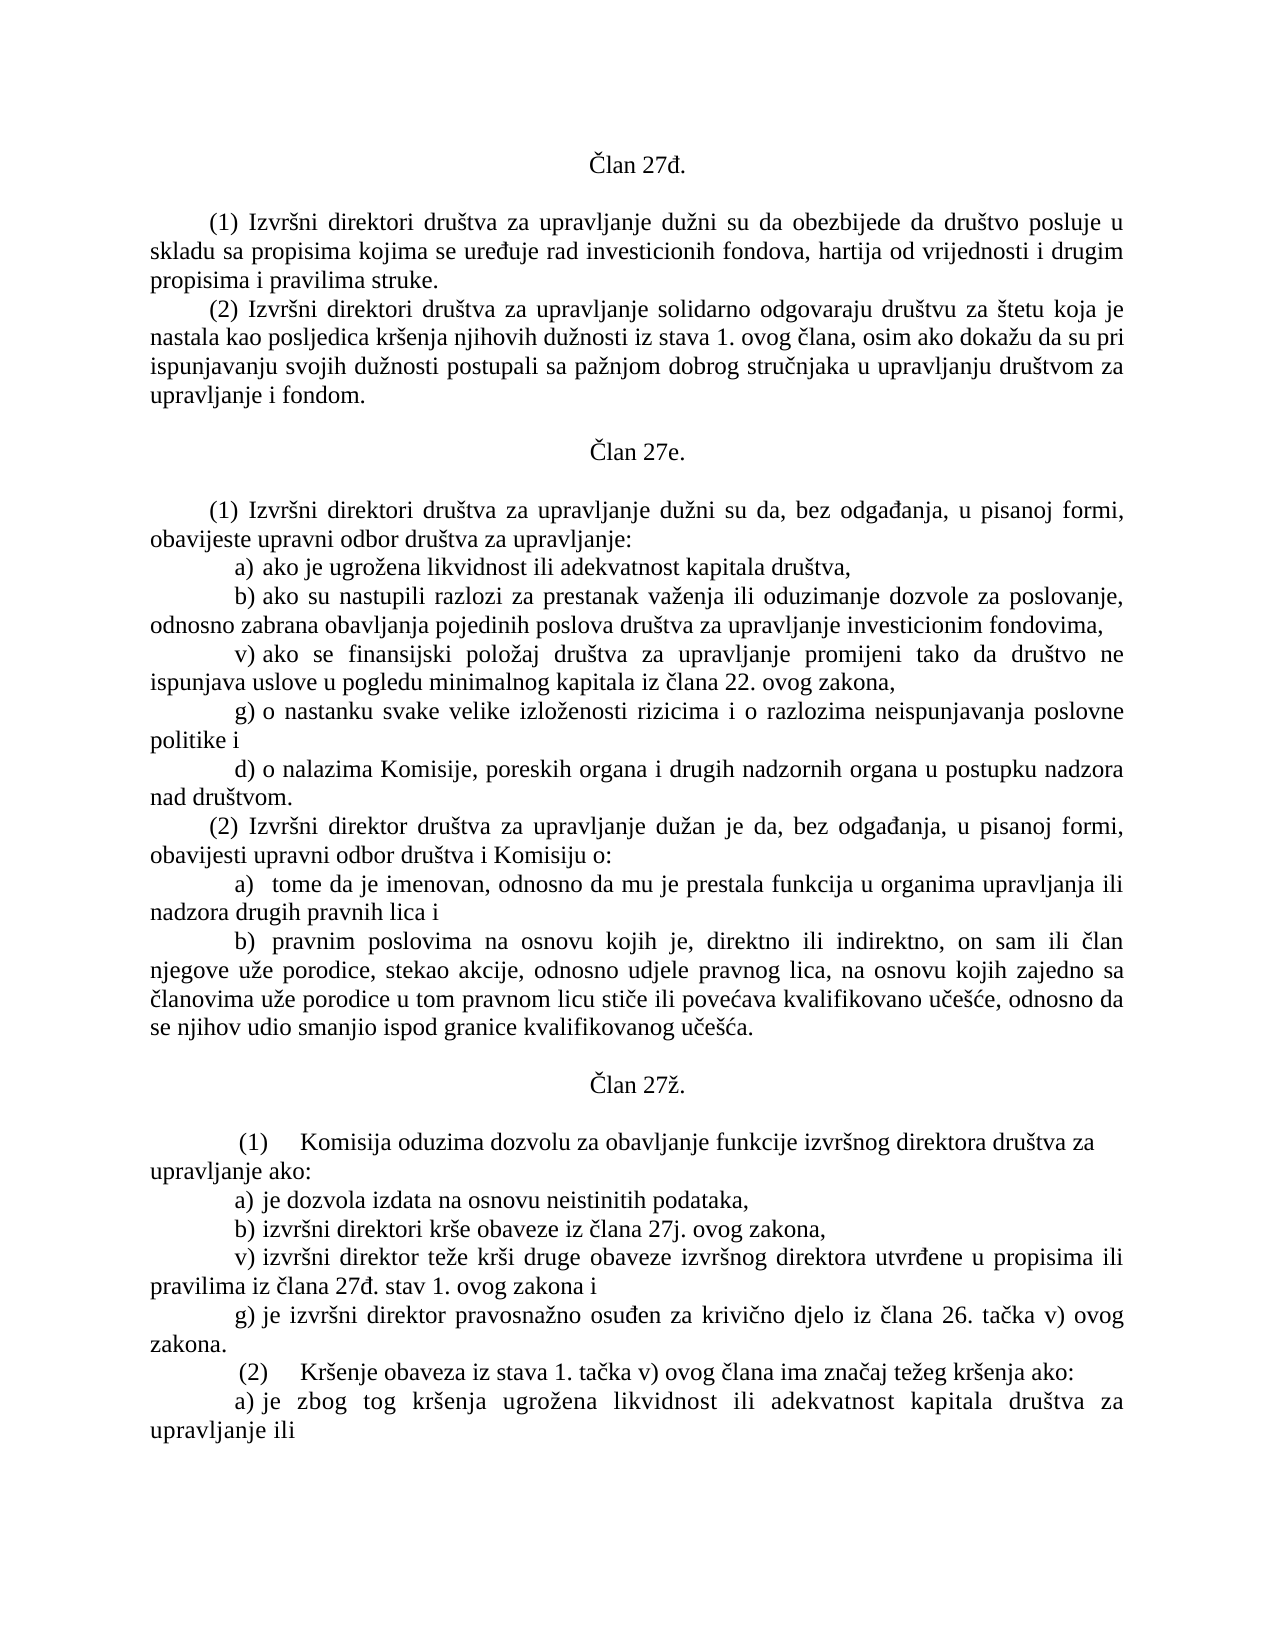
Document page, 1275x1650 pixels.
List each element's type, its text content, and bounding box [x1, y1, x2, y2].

list Izvršni direktori društva za upravljanje solidarno odgovaraju društvu za štetu koja je nastala kao posljedica kršenja njihovih dužnosti iz stava 1. ovog člana, osim ako dokažu da su pri ispunjavanju svojih dužnosti postupali sa pažnjom dobrog stručnjaka u upravljanju društvom za upravljanje i fondom. [150, 294, 1125, 409]
text Član 27đ. [150, 150, 1125, 179]
text Član 27e. [150, 437, 1125, 466]
text a) je dozvola izdata na osnovu neistinitih podataka, [150, 1185, 1125, 1214]
text g) je izvršni direktor pravosnažno osuđen za krivično djelo iz člana 26. tačka v) ovog zakona. [150, 1300, 1125, 1357]
list Izvršni direktor društva za upravljanje dužan je da, bez odgađanja, u pisanoj formi, obavijesti upravni odbor društva i Komisiju o: [150, 811, 1125, 869]
text Član 27ž. [150, 1070, 1125, 1099]
text a) je zbog tog kršenja ugrožena likvidnost ili adekvatnost kapitala društva za upravljanje ili [150, 1386, 1125, 1444]
text d) o nalazima Komisije, poreskih organa i drugih nadzornih organa u postupku nadzora nad društvom. [150, 754, 1125, 811]
text b) izvršni direktori krše obaveze iz člana 27j. ovog zakona, [150, 1214, 1125, 1242]
text upravljanje ako: [150, 1156, 1125, 1185]
list Kršenje obaveza iz stava 1. tačka v) ovog člana ima značaj težeg kršenja ako: [239, 1357, 1125, 1386]
text b) pravnim poslovima na osnovu kojih je, direktno ili indirektno, on sam ili član njegove uže porodice, stekao akcije, odnosno udjele pravnog lica, na osnovu kojih zajedno sa članovima uže porodice u tom pravnom licu stiče ili povećava kvalifikovano učešće, odnosno da se njihov udio smanjio ispod granice kvalifikovanog učešća. [150, 926, 1125, 1041]
text v) ako se finansijski položaj društva za upravljanje promijeni tako da društvo ne ispunjava uslove u pogledu minimalnog kapitala iz člana 22. ovog zakona, [150, 639, 1125, 696]
list Komisija oduzima dozvolu za obavljanje funkcije izvršnog direktora društva za [239, 1127, 1125, 1156]
text g) o nastanku svake velike izloženosti rizicima i o razlozima neispunjavanja poslovne politike i [150, 696, 1125, 754]
list Izvršni direktori društva za upravljanje dužni su da obezbijede da društvo posluje u skladu sa propisima kojima se uređuje rad investicionih fondova, hartija od vrijednosti i drugim propisima i pravilima struke. [150, 207, 1125, 294]
list Izvršni direktori društva za upravljanje dužni su da, bez odgađanja, u pisanoj formi, obavijeste upravni odbor društva za upravljanje: [150, 495, 1125, 552]
text v) izvršni direktor teže krši druge obaveze izvršnog direktora utvrđene u propisima ili pravilima iz člana 27đ. stav 1. ovog zakona i [150, 1242, 1125, 1300]
text b) ako su nastupili razlozi za prestanak važenja ili oduzimanje dozvole za poslovanje, odnosno zabrana obavljanja pojedinih poslova društva za upravljanje investicionim fondovima, [150, 581, 1125, 639]
text a) tome da je imenovan, odnosno da mu je prestala funkcija u organima upravljanja ili nadzora drugih pravnih lica i [150, 869, 1125, 926]
text a) ako je ugrožena likvidnost ili adekvatnost kapitala društva, [150, 552, 1125, 581]
